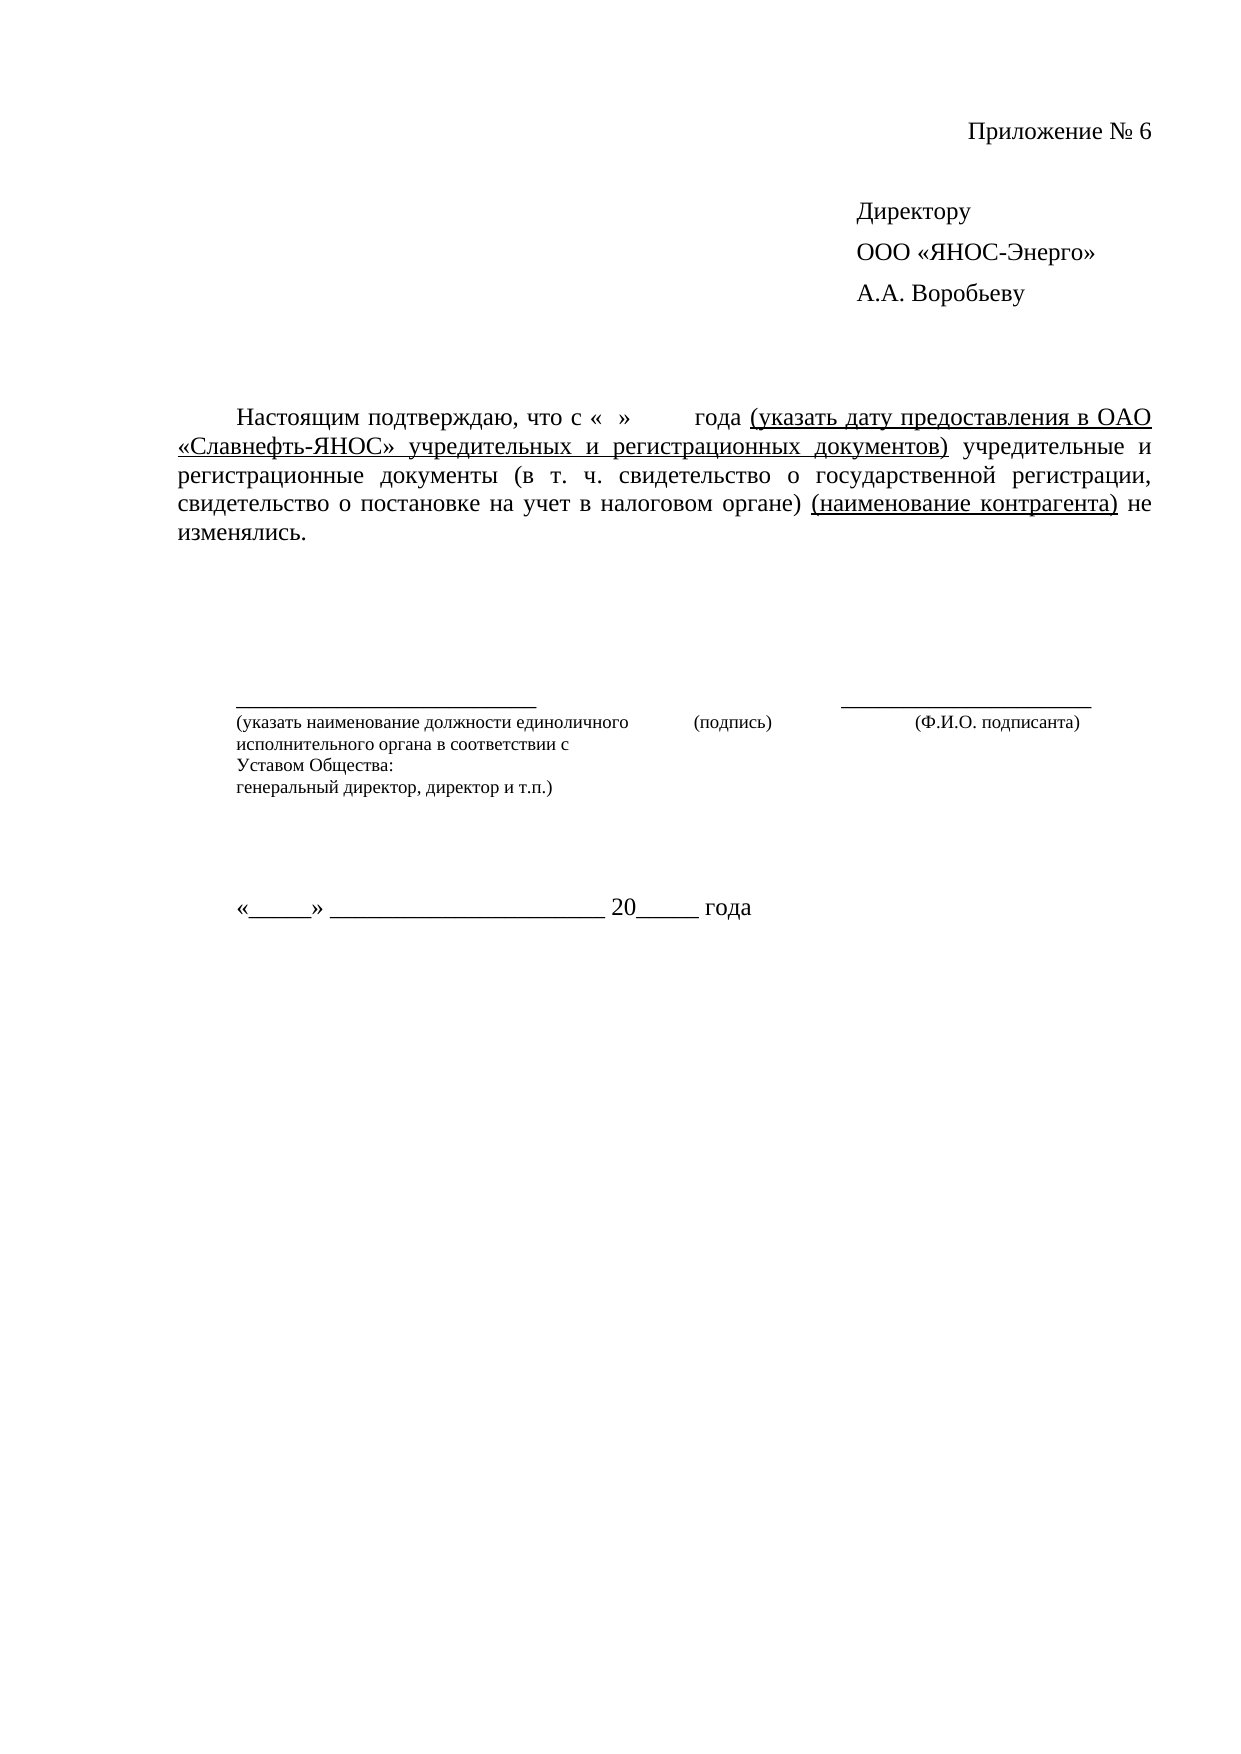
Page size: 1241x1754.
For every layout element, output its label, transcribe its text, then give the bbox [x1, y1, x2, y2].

text генеральный директор, директор и т.п.) [177, 776, 1152, 797]
text Настоящим подтверждаю, что с « » года (указать дату предоставления в ОАО «Славнефть-ЯНОС» учредительных и регистрационных документов) учредительные и регистрационные документы (в т. ч. свидетельство о государственной регистрации, свидетельство о постановке на учет в налоговом органе) (наименование контрагента) не изменялись. [177, 402, 1152, 546]
text исполнительного органа в соответствии с [177, 733, 1152, 754]
text Приложение № 6 [177, 116, 1152, 145]
text «_____» ______________________ 20_____ года [177, 892, 1152, 921]
text ООО «ЯНОС-Энерго» [177, 237, 1152, 266]
text (указать наименование должности единоличного (подпись) (Ф.И.О. подписанта) [177, 711, 1152, 733]
text Директору [177, 196, 1152, 225]
text Уставом Общества: [177, 754, 1152, 776]
text А.А. Воробьеву [177, 278, 1152, 307]
text ________________________ ____________________ [177, 682, 1152, 711]
